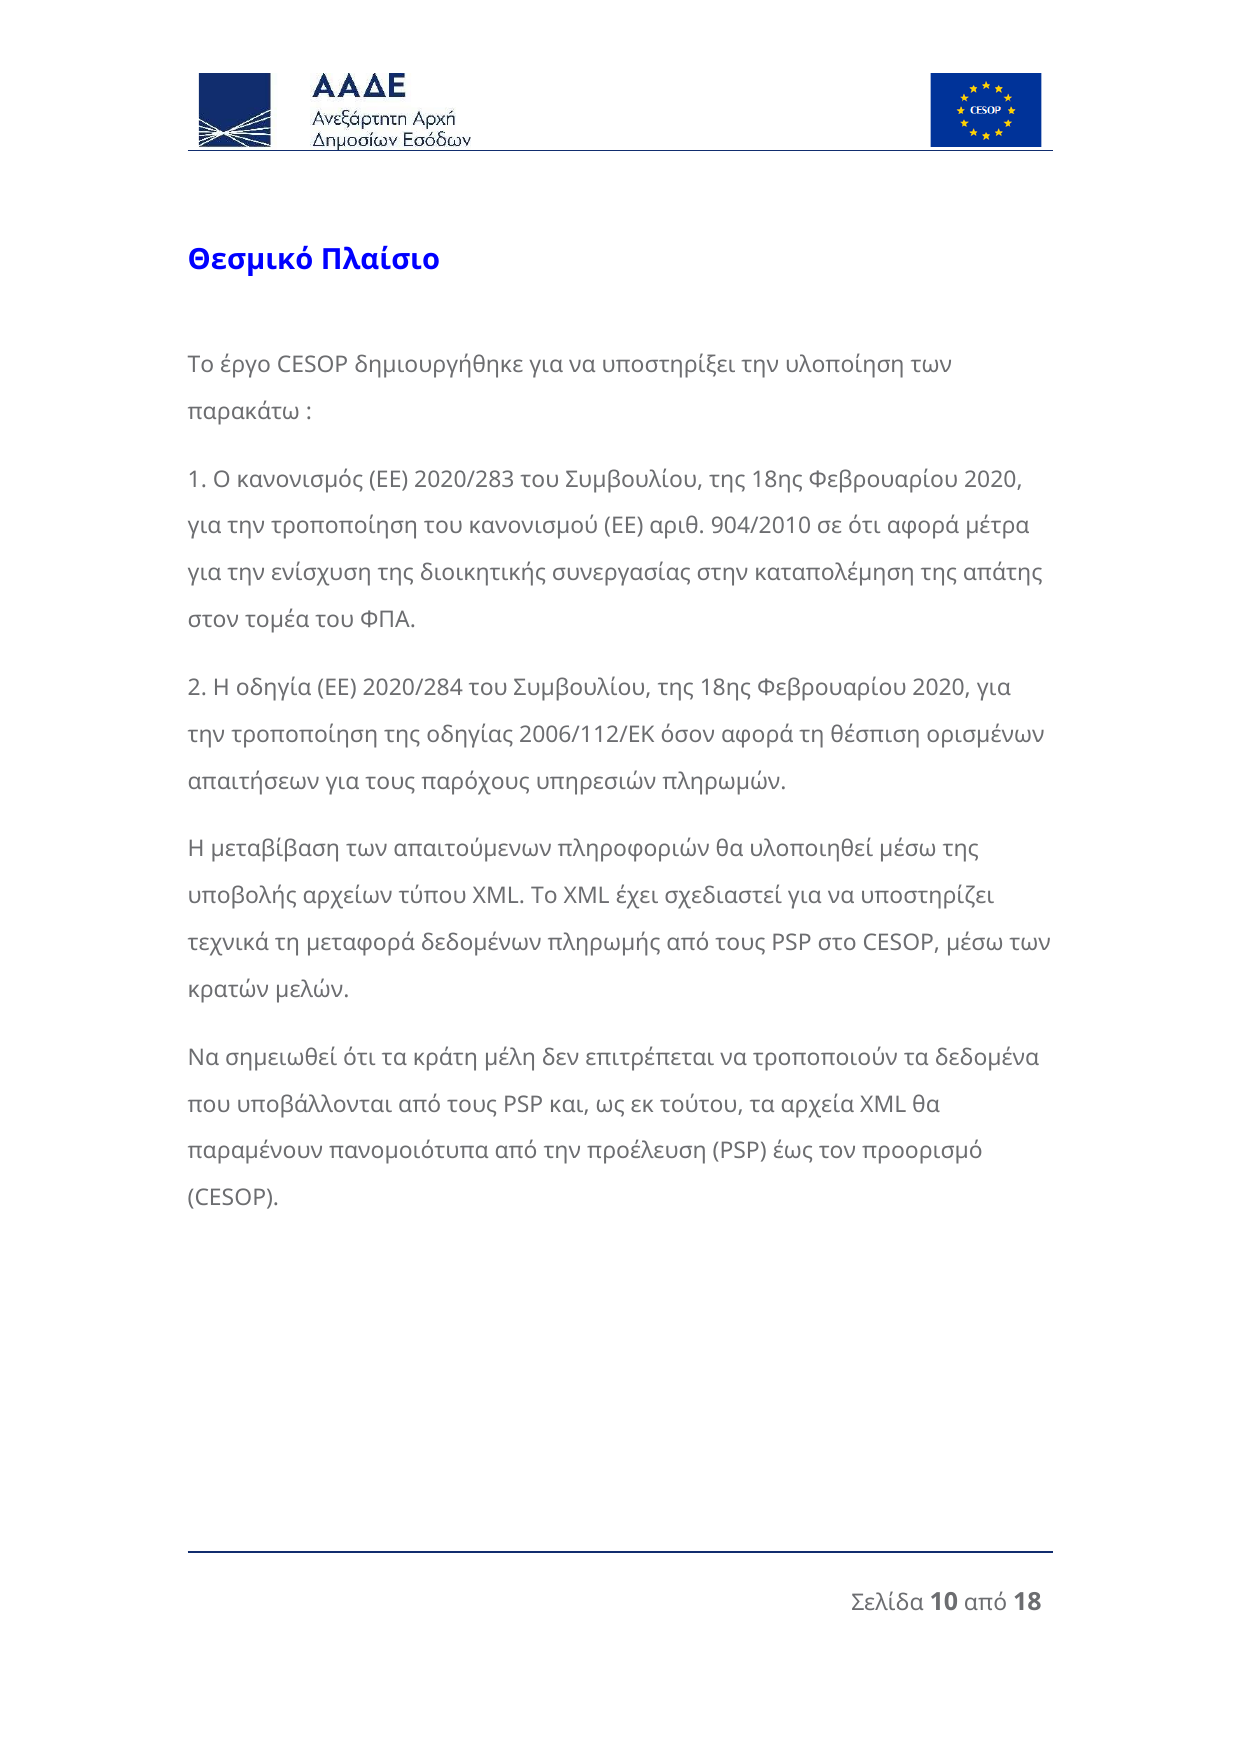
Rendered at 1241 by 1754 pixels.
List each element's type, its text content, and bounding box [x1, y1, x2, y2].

text Να σημειωθεί ότι τα κράτη μέλη δεν επιτρέπεται να τροποποιούν τα δεδομένα που υποβάλλονται από τους PSP και, ως εκ τούτου, τα αρχεία XML θα παραμένουν πανομοιότυπα από την προέλευση (PSP) έως τον προορισμό (CESOP). [187, 1041, 1053, 1212]
picture [198, 73, 471, 150]
picture [930, 73, 1042, 147]
text 1. Ο κανονισμός (ΕΕ) 2020/283 του Συμβουλίου, της 18ης Φεβρουαρίου 2020, για την τροποποίηση του κανονισμού (ΕΕ) αριθ. 904/2010 σε ότι αφορά μέτρα για την ενίσχυση της διοικητικής συνεργασίας στην καταπολέμηση της απάτης στον τομέα του ΦΠΑ. [187, 462, 1053, 634]
text 2. Η οδηγία (ΕΕ) 2020/284 του Συμβουλίου, της 18ης Φεβρουαρίου 2020, για την τροποποίηση της οδηγίας 2006/112/ΕΚ όσον αφορά τη θέσπιση ορισμένων απαιτήσεων για τους παρόχους υπηρεσιών πληρωμών. [187, 671, 1053, 796]
text Η μεταβίβαση των απαιτούμενων πληροφοριών θα υλοποιηθεί μέσω της υποβολής αρχείων τύπου XML. Το XML έχει σχεδιαστεί για να υποστηρίζει τεχνικά τη μεταφορά δεδομένων πληρωμής από τους PSP στο CESOP, μέσω των κρατών μελών. [187, 832, 1053, 1004]
text Το έργο CESOP δημιουργήθηκε για να υποστηρίξει την υλοποίηση των παρακάτω : [187, 348, 1053, 426]
subtitle Θεσμικό Πλαίσιο [187, 238, 1053, 278]
